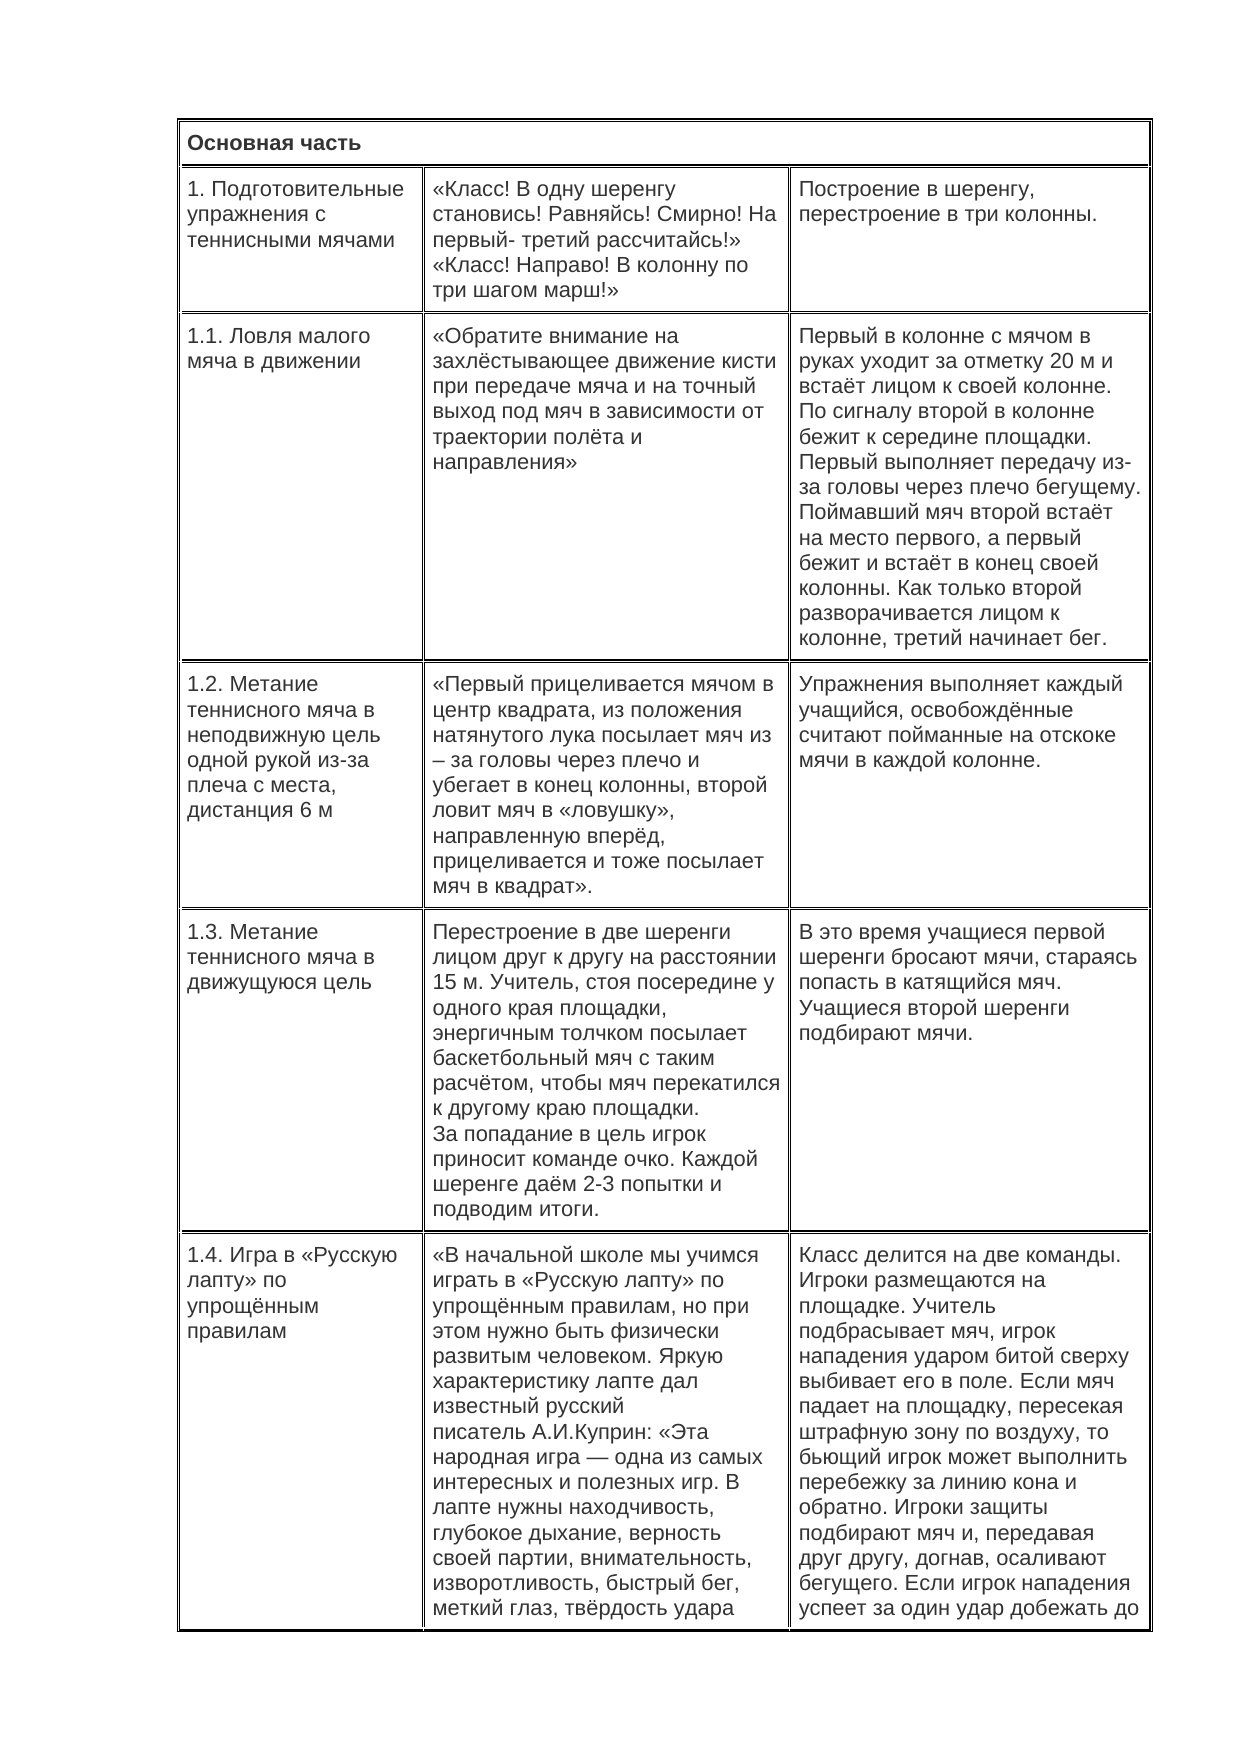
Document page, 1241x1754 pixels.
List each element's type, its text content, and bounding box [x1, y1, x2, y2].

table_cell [180, 1230, 423, 1629]
table_cell 1.1. Ловля малого мяча в движении [178, 311, 423, 659]
table_cell 1.3. Метание теннисного мяча в движущуюся цель [178, 907, 423, 1230]
table_cell «Первый прицеливается мячом в центр квадрата, из положения натянутого лука посылает мяч из – за головы через плечо и убегает в конец колонны, второй ловит мяч в «ловушку», направленную вперёд, прицеливается и тоже посылает мяч в квадрат». [425, 663, 788, 907]
table_cell «Класс! В одну шеренгу становись! Равняйсь! Смирно! На первый- третий рассчитайсь!» «Класс! Направо! В колонну по три шагом марш!» [425, 168, 788, 311]
table_cell «Обратите внимание на захлёстывающее движение кисти при передаче мяча и на точный выход под мяч в зависимости от траектории полёта и направления» [425, 314, 788, 659]
table_cell Перестроение в две шеренги лицом друг к другу на расстоянии 15 м. Учитель, стоя посередине у одного края площадки, энергичным толчком посылает баскетбольный мяч с таким расчётом, чтобы мяч перекатился к другому краю площадки. За попадание в цель игрок приносит команде очко. Каждой шеренге даём 2-3 попытки и подводим итоги. [425, 910, 788, 1230]
table_cell Построение в шеренгу, перестроение в три колонны. [791, 164, 1150, 311]
table_cell В это время учащиеся первой шеренги бросают мячи, стараясь попасть в катящийся мяч. Учащиеся второй шеренги подбирают мячи. [790, 907, 1151, 1230]
table_cell Основная часть [180, 122, 1149, 164]
table_cell Первый в колонне с мячом в руках уходит за отметку 20 м и встаёт лицом к своей колонне. По сигналу второй в колонне бежит к середине площадки. Первый выполняет передачу из-за головы через плечо бегущему. Поймавший мяч второй встаёт на место первого, а первый бежит и встаёт в конец своей колонны. Как только второй разворачивается лицом к колонне, третий начинает бег. [790, 311, 1151, 659]
table_cell 1.2. Метание теннисного мяча в неподвижную цель одной рукой из-за плеча с места, дистанция 6 м [180, 659, 422, 907]
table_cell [790, 1230, 1150, 1629]
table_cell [424, 1234, 790, 1629]
table_cell 1. Подготовительные упражнения с теннисными мячами [180, 164, 422, 311]
table_cell Упражнения выполняет каждый учащийся, освобождённые считают пойманные на отскоке мячи в каждой колонне. [791, 659, 1150, 907]
